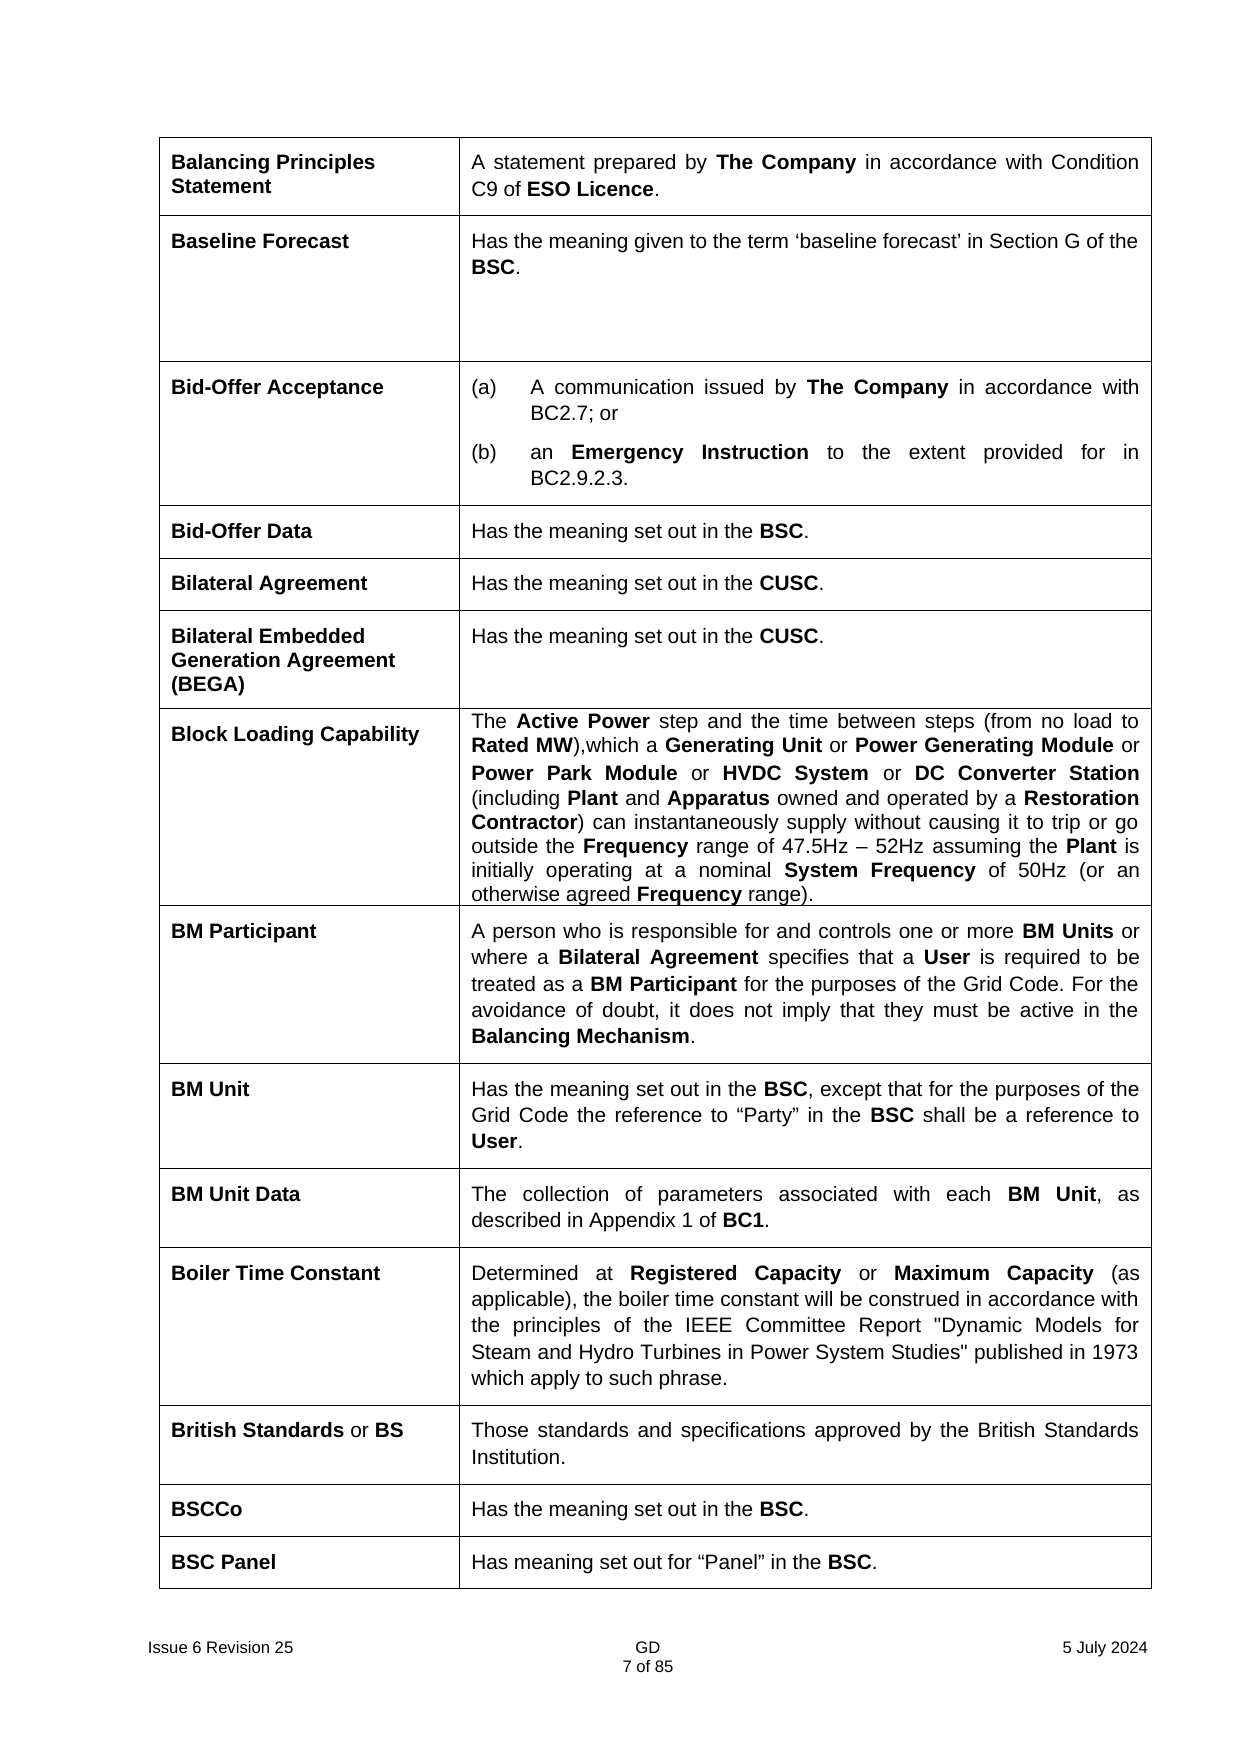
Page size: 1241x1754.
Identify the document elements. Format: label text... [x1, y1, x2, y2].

table_cell British Standards or BS [160, 1406, 459, 1483]
table_cell A person who is responsible for and controls one or more BM Units or where a Bilateral Agreement specifies that a User is required to be treated as a BM Participant for the purposes of the Grid Code. For the avoidance of doubt, it does not imply that they must be active in the Balancing Mechanism. [460, 906, 1151, 1063]
table_cell Those standards and specifications approved by the British Standards Institution. [460, 1406, 1151, 1483]
table_cell Baseline Forecast [160, 216, 459, 361]
table_cell Boiler Time Constant [160, 1248, 459, 1405]
table_cell Has the meaning given to the term ‘baseline forecast’ in Section G of the BSC. [460, 216, 1151, 361]
table_cell Bid-Offer Acceptance [160, 362, 459, 505]
table_cell BM Unit Data [160, 1169, 459, 1247]
table_cell Bilateral Embedded Generation Agreement (BEGA) [160, 611, 459, 708]
table_cell Has the meaning set out in the BSC. [460, 1485, 1151, 1536]
table_cell BSC Panel [160, 1537, 459, 1588]
table_cell Bid-Offer Data [160, 506, 459, 557]
table_cell (a) A communication issued by The Company in accordance with BC2.7; or (b) an Emergency Instruction to the extent provided for in BC2.9.2.3. [460, 362, 1151, 505]
table_cell Has the meaning set out in the CUSC. [460, 559, 1151, 610]
table_cell BSCCo [160, 1485, 459, 1536]
table_cell Block Loading Capability [160, 709, 459, 905]
table_cell Balancing Principles Statement [160, 138, 459, 215]
table_cell Determined at Registered Capacity or Maximum Capacity (as applicable), the boiler time constant will be construed in accordance with the principles of the IEEE Committee Report "Dynamic Models for Steam and Hydro Turbines in Power System Studies" published in 1973 which apply to such phrase. [460, 1248, 1151, 1405]
table_cell A statement prepared by The Company in accordance with Condition C9 of ESO Licence. [460, 138, 1151, 215]
table_cell Has the meaning set out in the BSC, except that for the purposes of the Grid Code the reference to “Party” in the BSC shall be a reference to User. [460, 1064, 1151, 1168]
table_cell The Active Power step and the time between steps (from no load to Rated MW),which a Generating Unit or Power Generating Module or Power Park Module or HVDC System or DC Converter Station (including Plant and Apparatus owned and operated by a Restoration Contractor) can instantaneously supply without causing it to trip or go outside the Frequency range of 47.5Hz – 52Hz assuming the Plant is initially operating at a nominal System Frequency of 50Hz (or an otherwise agreed Frequency range). [460, 709, 1151, 905]
table_cell Has meaning set out for “Panel” in the BSC. [460, 1537, 1151, 1588]
table_cell Has the meaning set out in the BSC. [460, 506, 1151, 557]
table_cell Bilateral Agreement [160, 559, 459, 610]
table_cell Has the meaning set out in the CUSC. [460, 611, 1151, 708]
table_cell The collection of parameters associated with each BM Unit, as described in Appendix 1 of BC1. [460, 1169, 1151, 1247]
table_cell BM Participant [160, 906, 459, 1063]
table_cell BM Unit [160, 1064, 459, 1168]
